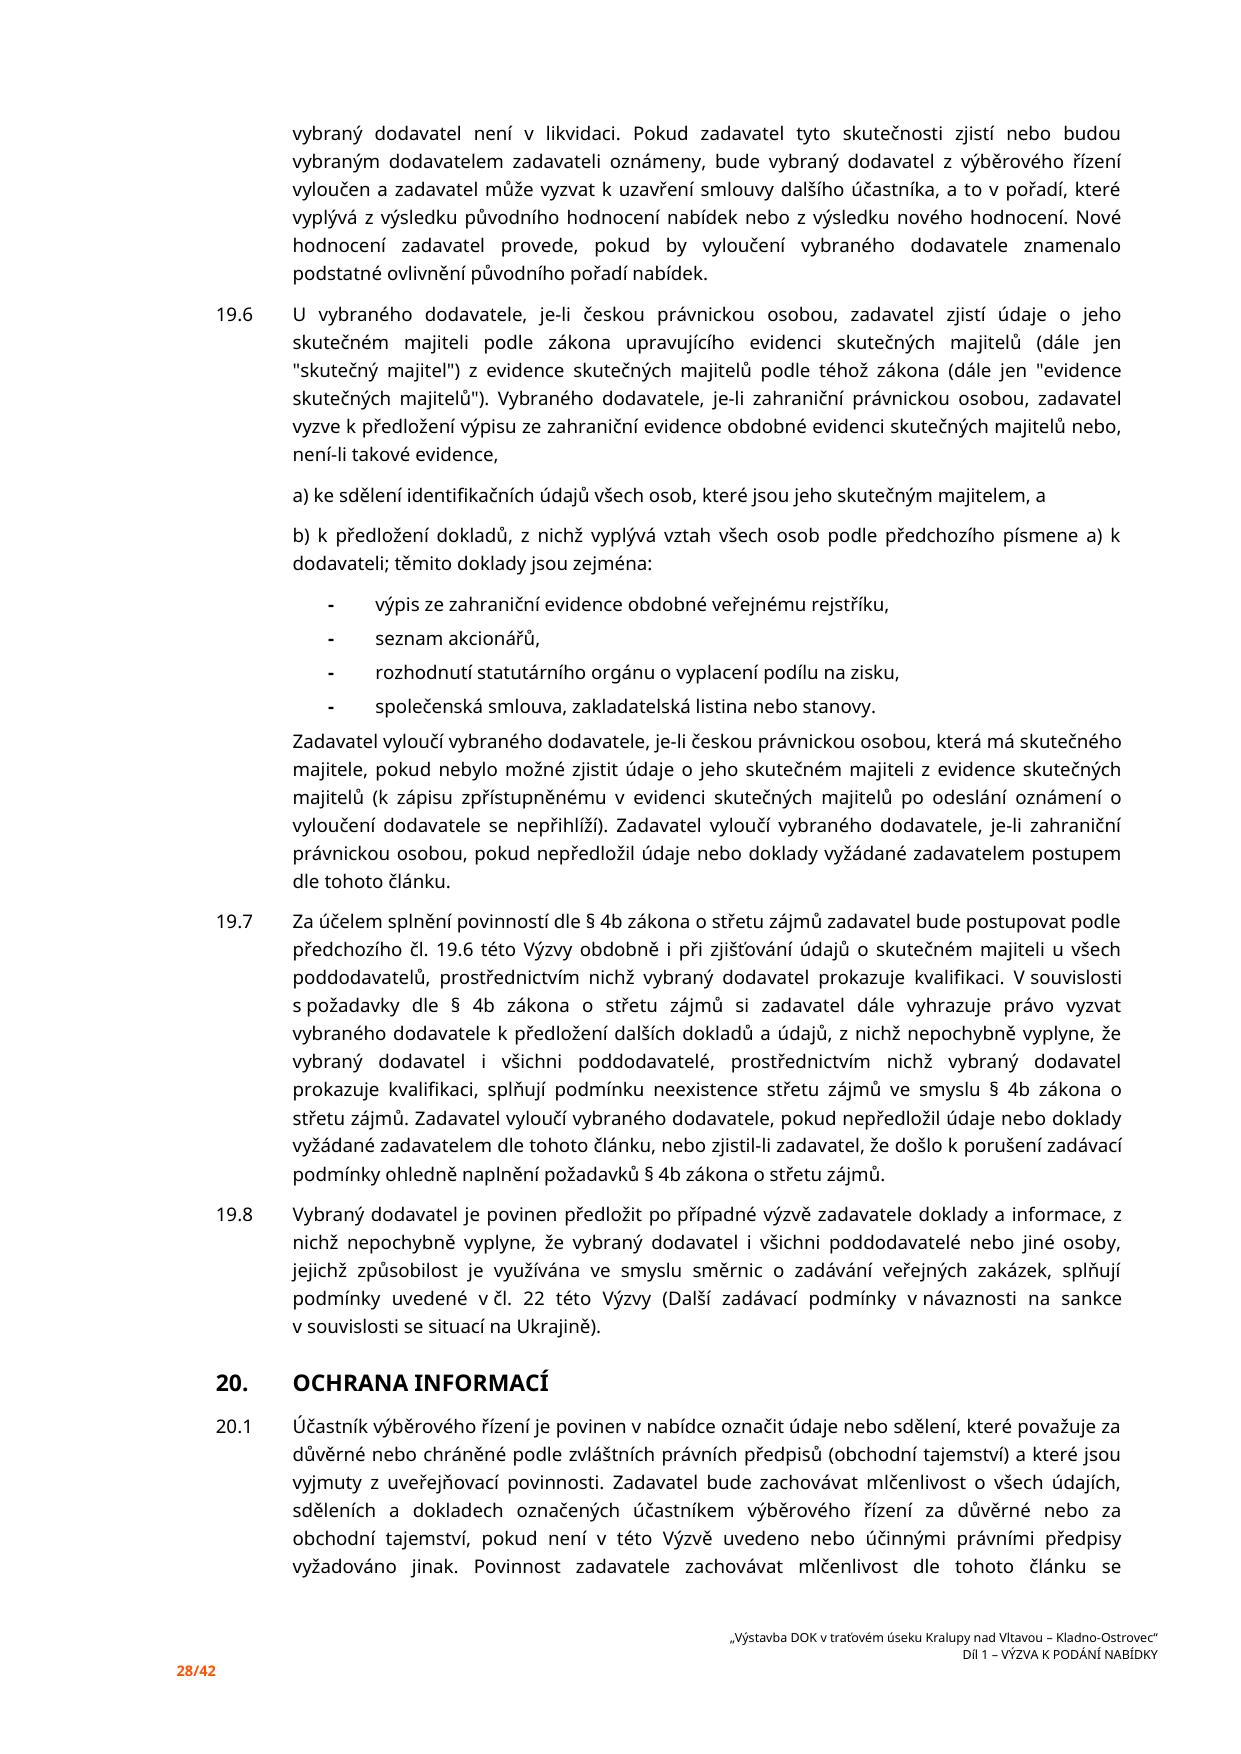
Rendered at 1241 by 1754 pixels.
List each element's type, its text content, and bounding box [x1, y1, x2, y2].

text výpis ze zahraniční evidence obdobné veřejnému rejstříku, [328, 591, 1122, 616]
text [216, 121, 1122, 286]
text b) k předložení dokladů, z nichž vyplývá vztah všech osob podle předchozího písmene a) k dodavateli; těmito doklady jsou zejména: [292, 522, 1122, 576]
text Za účelem splnění povinností dle § 4b zákona o střetu zájmů zadavatel bude postupovat podle předchozího čl. 19.6 této Výzvy obdobně i při zjišťování údajů o skutečném majiteli u všech poddodavatelů, prostřednictvím nichž vybraný dodavatel prokazuje kvalifikaci. V souvislosti s požadavky dle § 4b zákona o střetu zájmů si zadavatel dále vyhrazuje právo vyzvat vybraného dodavatele k předložení dalších dokladů a údajů, z nichž nepochybně vyplyne, že vybraný dodavatel i všichni poddodavatelé, prostřednictvím nichž vybraný dodavatel prokazuje kvalifikaci, splňují podmínku neexistence střetu zájmů ve smyslu § 4b zákona o střetu zájmů. Zadavatel vyloučí vybraného dodavatele, pokud nepředložil údaje nebo doklady vyžádané zadavatelem dle tohoto článku, nebo zjistil-li zadavatel, že došlo k porušení zadávací podmínky ohledně naplnění požadavků § 4b zákona o střetu zájmů. [216, 909, 1122, 1186]
text společenská smlouva, zakladatelská listina nebo stanovy. [328, 694, 1122, 719]
text seznam akcionářů, [328, 625, 1122, 651]
text rozhodnutí statutárního orgánu o vyplacení podílu na zisku, [328, 659, 1122, 685]
text Zadavatel vyloučí vybraného dodavatele, je-li českou právnickou osobou, která má skutečného majitele, pokud nebylo možné zjistit údaje o jeho skutečném majiteli z evidence skutečných majitelů (k zápisu zpřístupněnému v evidenci skutečných majitelů po odeslání oznámení o vyloučení dodavatele se nepřihlíží). Zadavatel vyloučí vybraného dodavatele, je-li zahraniční právnickou osobou, pokud nepředložil údaje nebo doklady vyžádané zadavatelem postupem dle tohoto článku. [292, 728, 1122, 894]
text Vybraný dodavatel je povinen předložit po případné výzvě zadavatele doklady a informace, z nichž nepochybně vyplyne, že vybraný dodavatel i všichni poddodavatelé nebo jiné osoby, jejichž způsobilost je využívána ve smyslu směrnic o zadávání veřejných zakázek, splňují podmínky uvedené v čl. 22 této Výzvy (Další zadávací podmínky v návaznosti na sankce v souvislosti se situací na Ukrajině). [216, 1201, 1122, 1339]
text a) ke sdělení identifikačních údajů všech osob, které jsou jeho skutečným majitelem, a [292, 482, 1122, 507]
text OCHRANA INFORMACÍ [216, 1366, 1122, 1398]
text U vybraného dodavatele, je-li českou právnickou osobou, zadavatel zjistí údaje o jeho skutečném majiteli podle zákona upravujícího evidenci skutečných majitelů (dále jen "skutečný majitel") z evidence skutečných majitelů podle téhož zákona (dále jen "evidence skutečných majitelů"). Vybraného dodavatele, je-li zahraniční právnickou osobou, zadavatel vyzve k předložení výpisu ze zahraniční evidence obdobné evidenci skutečných majitelů nebo, není-li takové evidence, [216, 301, 1122, 467]
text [216, 1413, 1122, 1579]
